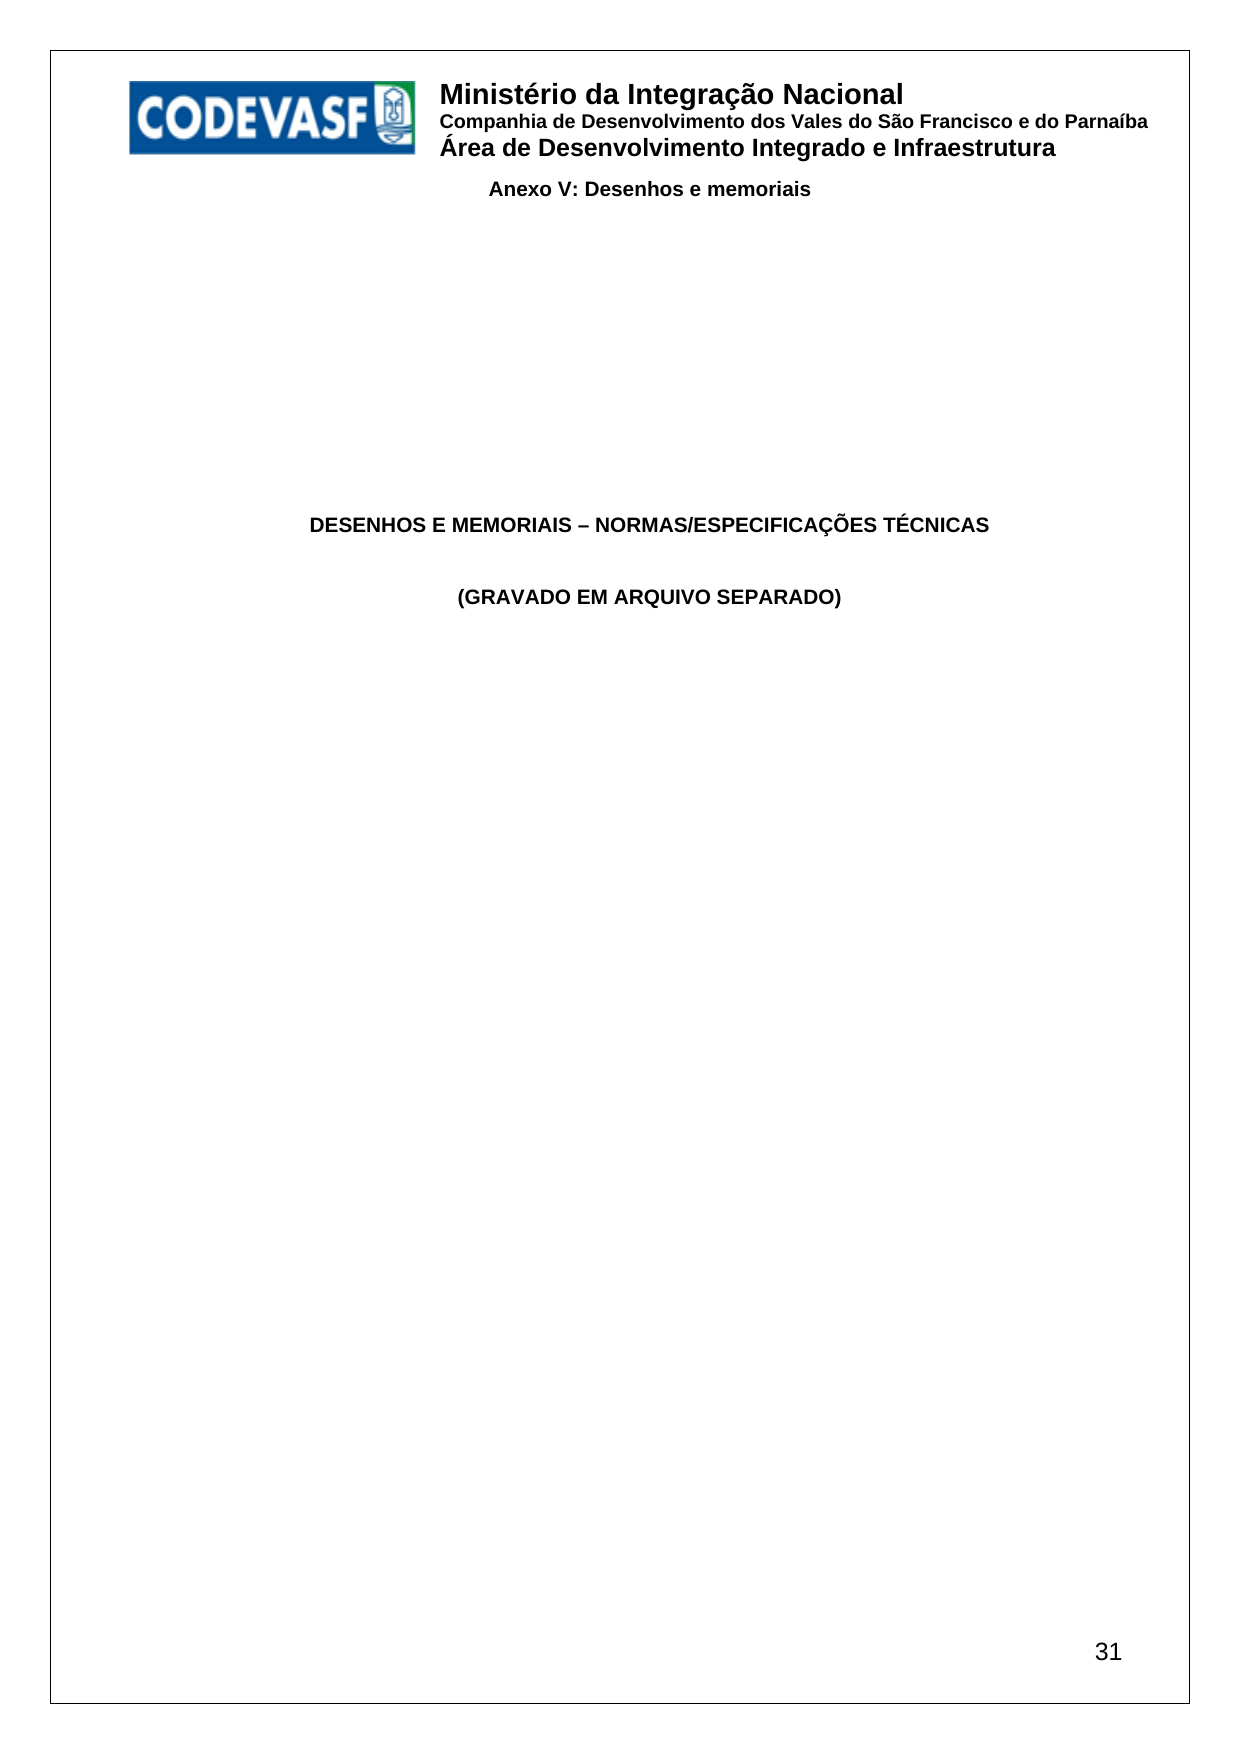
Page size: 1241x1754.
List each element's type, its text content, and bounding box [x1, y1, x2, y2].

text (GRAVADO EM ARQUIVO SEPARADO) [177, 584, 1122, 608]
text Anexo V: Desenhos e memoriais [177, 177, 1122, 201]
picture [129, 81, 417, 157]
text DESENHOS E MEMORIAIS – NORMAS/ESPECIFICAÇÕES TÉCNICAS [177, 513, 1122, 537]
